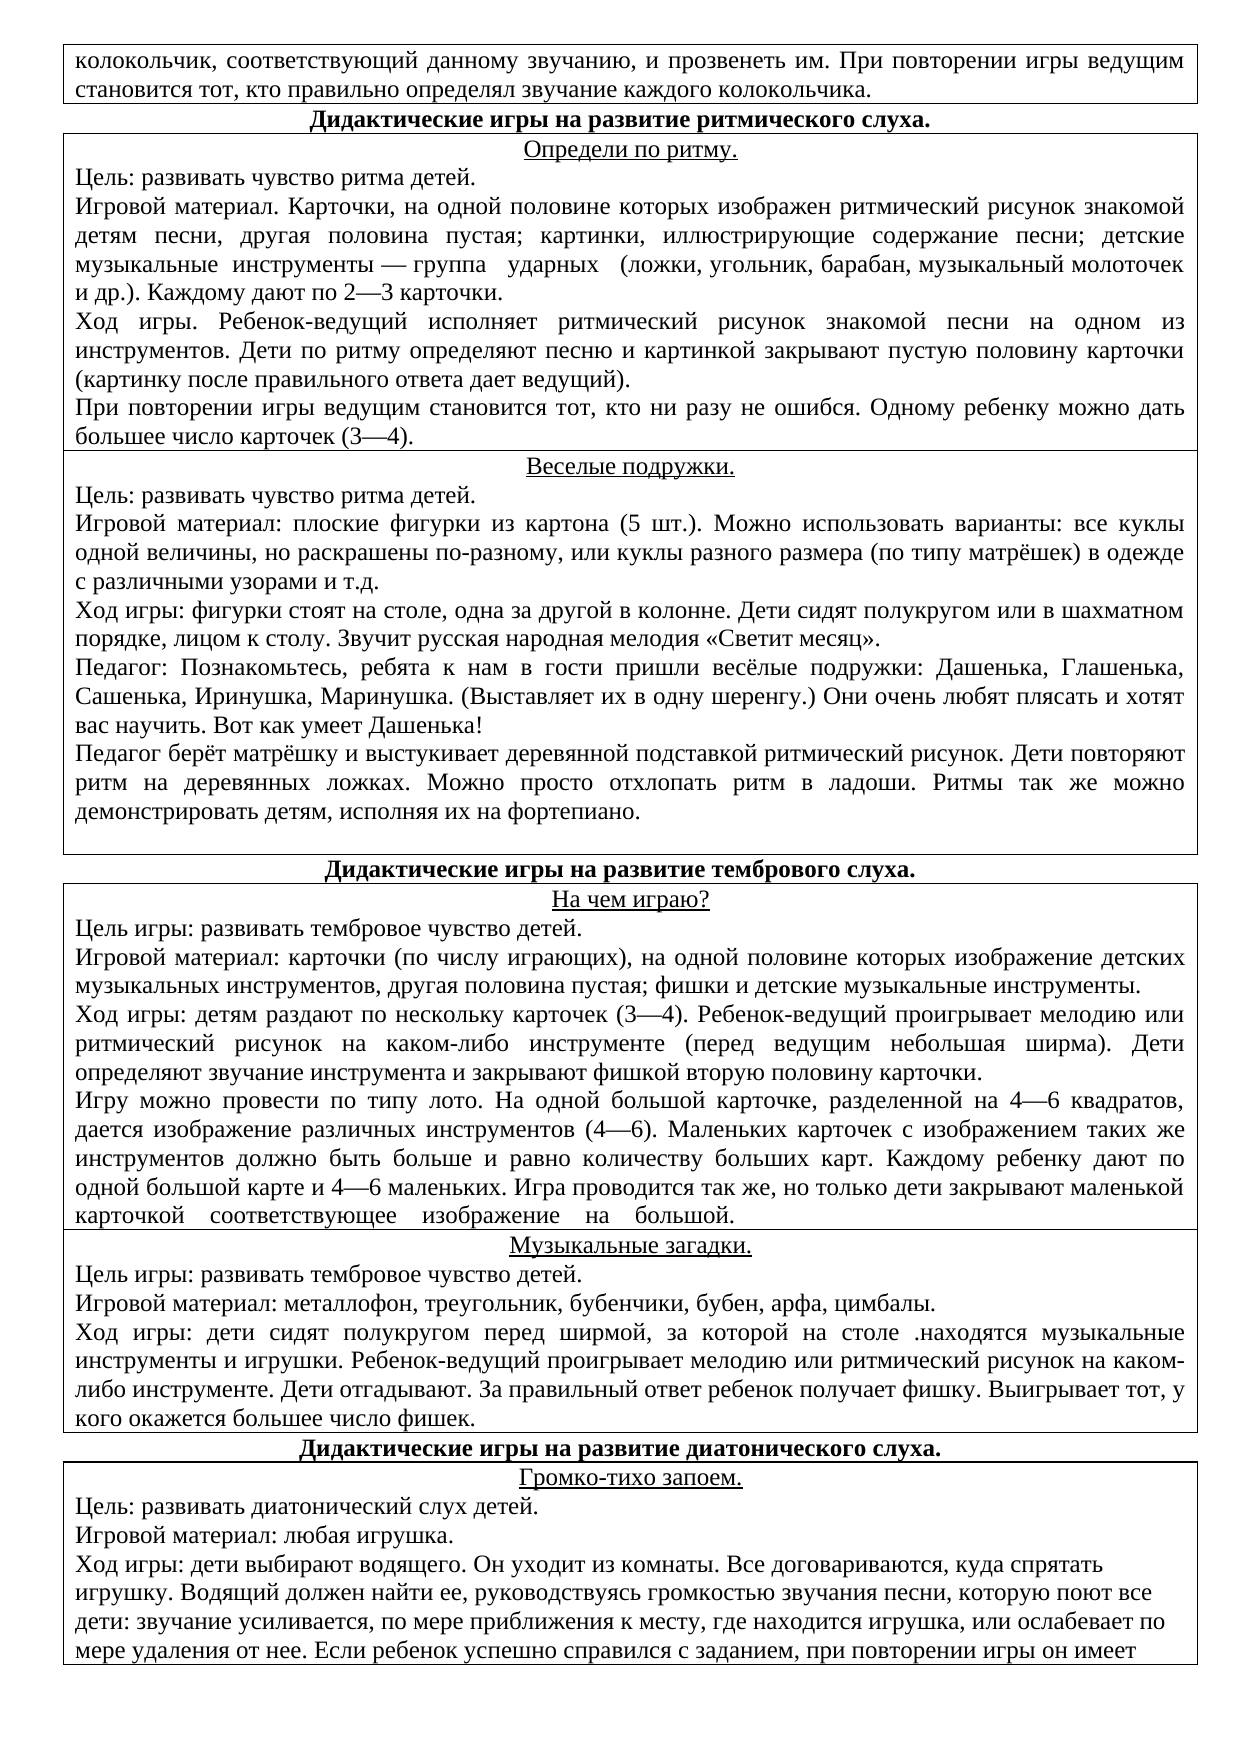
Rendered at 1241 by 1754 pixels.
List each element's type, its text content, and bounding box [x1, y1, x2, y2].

table_cell Музыкальные загадки. Цель игры: развивать тембровое чувство детей. Игровой материал: металлофон, треугольник, бубенчики, бубен, арфа, цимбалы. Ход игры: дети сидят полукругом перед ширмой, за которой на столе .находятся музыкальные инструменты и игрушки. Ребенок-ведущий проигрывает мелодию или ритмический рисунок на каком-либо инструменте. Дети отгадывают. За правильный ответ ребенок получает фишку. Выигрывает тот, у кого окажется большее число фишек. [64, 1230, 1197, 1432]
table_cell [64, 45, 1197, 103]
text Дидактические игры на развитие тембрового слуха. [75, 855, 1165, 883]
table_cell Веселые подружки. Цель: развивать чувство ритма детей. Игровой материал: плоские фигурки из картона (5 шт.). Можно использовать варианты: все куклы одной величины, но раскрашены по-разному, или куклы разного размера (по типу матрёшек) в одежде с различными узорами и т.д. Ход игры: фигурки стоят на столе, одна за другой в колонне. Дети сидят полукругом или в шахматном порядке, лицом к столу. Звучит русская народная мелодия «Светит месяц». Педагог: Познакомьтесь, ребята к нам в гости пришли весёлые подружки: Дашенька, Глашенька, Сашенька, Иринушка, Маринушка. (Выставляет их в одну шеренгу.) Они очень любят плясать и хотят вас научить. Вот как умеет Дашенька! Педагог берёт матрёшку и выстукивает деревянной подставкой ритмический рисунок. Дети повторяют ритм на деревянных ложках. Можно просто отхлопать ритм в ладоши. Ритмы так же можно демонстрировать детям, исполняя их на фортепиано. [64, 451, 1197, 853]
text Дидактические игры на развитие диатонического слуха. [75, 1433, 1165, 1461]
table_header На чем играю? Цель игры: развивать тембровое чувство детей. Игровой материал: карточки (по числу играющих), на одной половине которых изображение детских музыкальных инструментов, другая половина пустая; фишки и детские музыкальные инструменты. Ход игры: детям раздают по нескольку карточек (3—4). Ребенок-ведущий проигрывает мелодию или ритмический рисунок на каком-либо инструменте (перед ведущим небольшая ширма). Дети определяют звучание инструмента и закрывают фишкой вторую половину карточки. Игру можно провести по типу лото. На одной большой карточке, разделенной на 4—6 квадратов, дается изображение различных инструментов (4—6). Маленьких карточек с изображением таких же инструментов должно быть больше и равно количеству больших карт. Каждому ребенку дают по одной большой карте и 4—6 маленьких. Игра проводится так же, но только дети закрывают маленькой карточкой соответствующее изображение на большой. [64, 884, 1197, 1229]
text Дидактические игры на развитие ритмического слуха. [75, 104, 1165, 133]
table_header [64, 1463, 1197, 1664]
table_header Определи по ритму. Цель: развивать чувство ритма детей. Игровой материал. Карточки, на одной половине которых изображен ритмический рисунок знакомой детям песни, другая половина пустая; картинки, иллюстрирующие содержание песни; детские музыкальные инструменты — группа ударных (ложки, угольник, барабан, музыкальный молоточек и др.). Каждому дают по 2—3 карточки. Ход игры. Ребенок-ведущий исполняет ритмический рисунок знакомой песни на одном из инструментов. Дети по ритму определяют песню и картинкой закрывают пустую половину карточки (картинку после правильного ответа дает ведущий). При повторении игры ведущим становится тот, кто ни разу не ошибся. Одному ребенку можно дать большее число карточек (3—4). [64, 134, 1197, 450]
